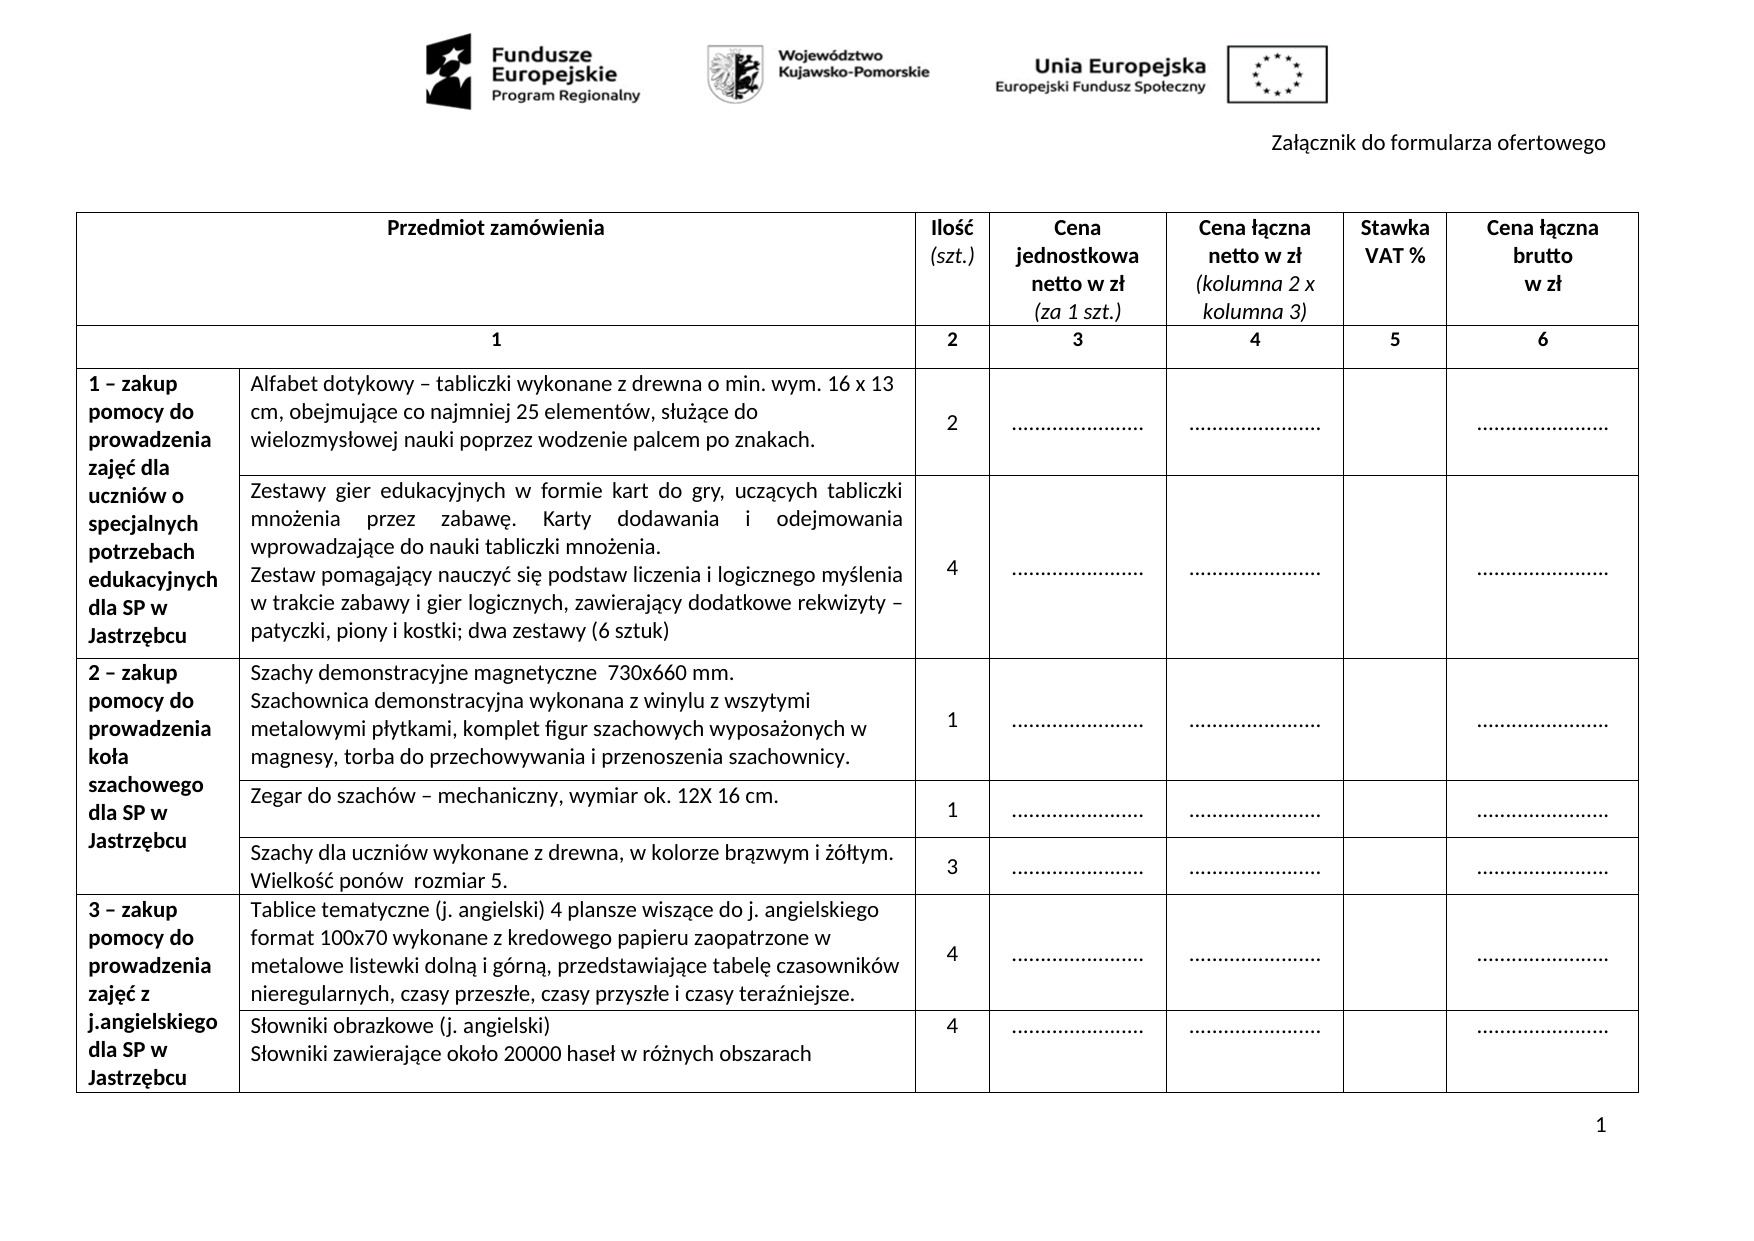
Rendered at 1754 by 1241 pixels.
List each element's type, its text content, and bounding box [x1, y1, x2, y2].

table_cell ....................... [1447, 659, 1638, 780]
table_cell 1 [916, 659, 989, 780]
table_header Ilość (szt.) [916, 213, 989, 325]
table_cell [1344, 895, 1446, 1010]
table_cell ....................... [990, 895, 1166, 1010]
table_cell 3 [990, 326, 1166, 368]
table_cell Alfabet dotykowy – tabliczki wykonane z drewna o min. wym. 16 x 13 cm, obejmujące co najmniej 25 elementów, służące do wielozmysłowej nauki poprzez wodzenie palcem po znakach. [240, 369, 915, 475]
table_cell 3 – zakup pomocy do prowadzenia zajęć z j.angielskiego dla SP w Jastrzębcu [77, 895, 239, 1092]
table_cell 2 [916, 369, 989, 475]
table_cell [1344, 781, 1446, 837]
table_cell 2 [916, 326, 989, 368]
table_cell 6 [1447, 326, 1638, 368]
table_cell ....................... [1447, 1011, 1638, 1092]
table_cell ....................... [990, 369, 1166, 475]
table_header Przedmiot zamówienia [77, 213, 915, 325]
table_cell 3 [916, 838, 989, 894]
table_header Cena jednostkowa netto w zł (za 1 szt.) [990, 213, 1166, 325]
table_cell ....................... [990, 659, 1166, 780]
table_cell ....................... [1447, 369, 1638, 475]
table_cell ....................... [990, 476, 1166, 657]
table_cell Szachy demonstracyjne magnetyczne 730x660 mm. Szachownica demonstracyjna wykonana z winylu z wszytymi metalowymi płytkami, komplet figur szachowych wyposażonych w magnesy, torba do przechowywania i przenoszenia szachownicy. [240, 659, 915, 780]
table_cell ....................... [990, 781, 1166, 837]
table_cell ....................... [1447, 476, 1638, 657]
table_cell ....................... [1447, 895, 1638, 1010]
table_cell Tablice tematyczne (j. angielski) 4 plansze wiszące do j. angielskiego format 100x70 wykonane z kredowego papieru zaopatrzone w metalowe listewki dolną i górną, przedstawiające tabelę czasowników nieregularnych, czasy przeszłe, czasy przyszłe i czasy teraźniejsze. [240, 895, 915, 1010]
table_cell ....................... [1167, 1011, 1343, 1092]
table_cell Zestawy gier edukacyjnych w formie kart do gry, uczących tabliczki mnożenia przez zabawę. Karty dodawania i odejmowania wprowadzające do nauki tabliczki mnożenia. Zestaw pomagający nauczyć się podstaw liczenia i logicznego myślenia w trakcie zabawy i gier logicznych, zawierający dodatkowe rekwizyty – patyczki, piony i kostki; dwa zestawy (6 sztuk) [240, 476, 915, 657]
table_cell Szachy dla uczniów wykonane z drewna, w kolorze brązwym i żółtym. Wielkość ponów rozmiar 5. [240, 838, 915, 894]
table_cell ....................... [1167, 838, 1343, 894]
table_cell 1 – zakup pomocy do prowadzenia zajęć dla uczniów o specjalnych potrzebach edukacyjnych dla SP w Jastrzębcu [77, 369, 239, 657]
table_cell 4 [916, 476, 989, 657]
table_cell 1 [916, 781, 989, 837]
table_cell 4 [916, 1011, 989, 1092]
table_header Stawka VAT % [1344, 213, 1446, 325]
table_cell 1 [77, 326, 915, 368]
table_cell ....................... [990, 838, 1166, 894]
table_cell 2 – zakup pomocy do prowadzenia koła szachowego dla SP w Jastrzębcu [77, 659, 239, 894]
table_cell ....................... [1447, 838, 1638, 894]
table_cell [1344, 659, 1446, 780]
table_header Cena łączna netto w zł (kolumna 2 x kolumna 3) [1167, 213, 1343, 325]
table_cell ....................... [1167, 369, 1343, 475]
table_cell ....................... [1167, 895, 1343, 1010]
table_cell ....................... [990, 1011, 1166, 1092]
table_cell [1344, 1011, 1446, 1092]
table_cell Zegar do szachów – mechaniczny, wymiar ok. 12X 16 cm. [240, 781, 915, 837]
table_cell [1344, 838, 1446, 894]
table_cell 5 [1344, 326, 1446, 368]
table_cell ....................... [1167, 476, 1343, 657]
table_header Cena łączna brutto w zł [1447, 213, 1638, 325]
picture [404, 14, 1350, 128]
table_cell 4 [1167, 326, 1343, 368]
table_cell [1344, 369, 1446, 475]
table_cell [1344, 476, 1446, 657]
table_cell 4 [916, 895, 989, 1010]
table_cell ....................... [1167, 659, 1343, 780]
table_cell ....................... [1447, 781, 1638, 837]
table_cell ....................... [1167, 781, 1343, 837]
